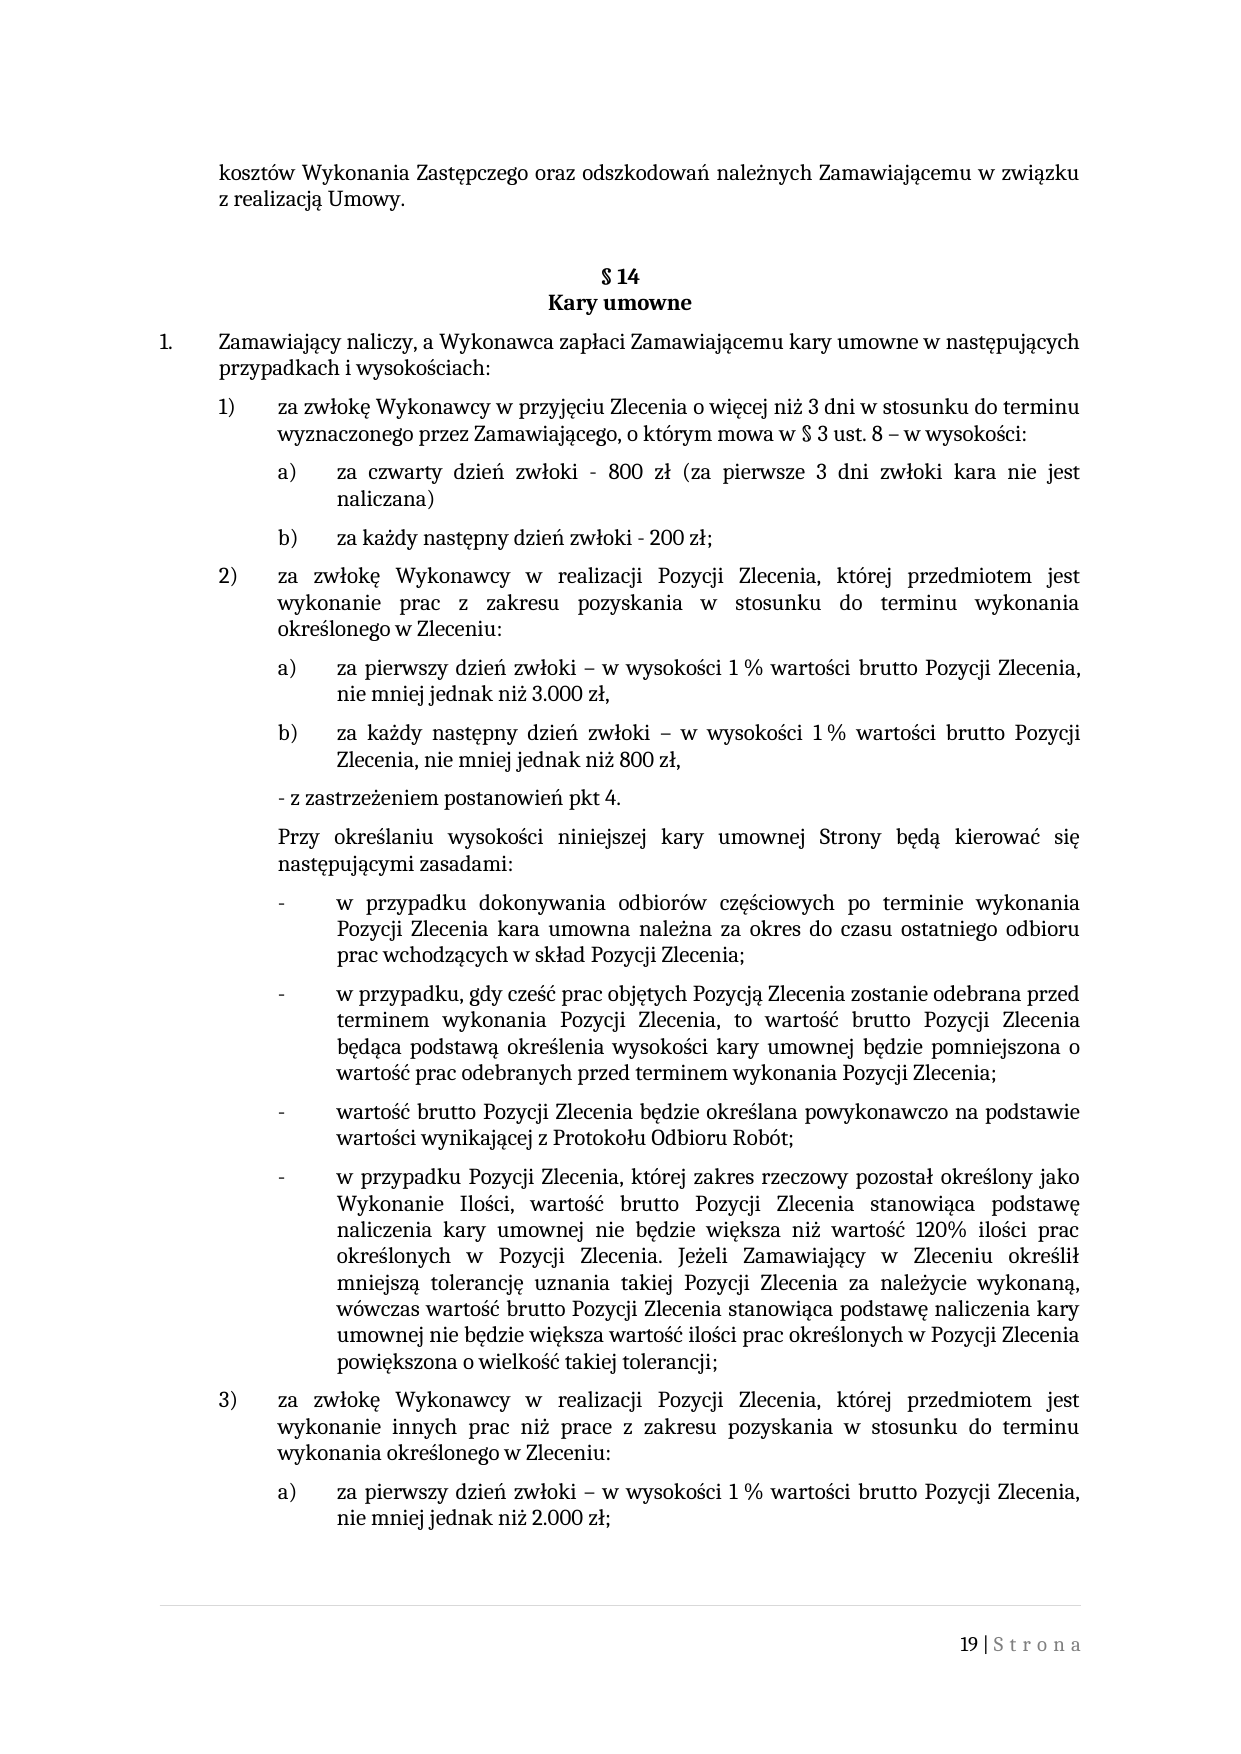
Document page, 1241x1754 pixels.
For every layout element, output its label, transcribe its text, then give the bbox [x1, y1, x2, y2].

text a) za pierwszy dzień zwłoki – w wysokości 1 % wartości brutto Pozycji Zlecenia, nie mniej jednak niż 3.000 zł, [278, 655, 1081, 707]
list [159, 159, 1081, 212]
text - w przypadku dokonywania odbiorów częściowych po terminie wykonania Pozycji Zlecenia kara umowna należna za okres do czasu ostatniego odbioru prac wchodzących w skład Pozycji Zlecenia; [278, 889, 1081, 968]
text - w przypadku, gdy cześć prac objętych Pozycją Zlecenia zostanie odebrana przed terminem wykonania Pozycji Zlecenia, to wartość brutto Pozycji Zlecenia będąca podstawą określenia wysokości kary umownej będzie pomniejszona o wartość prac odebranych przed terminem wykonania Pozycji Zlecenia; [278, 981, 1081, 1086]
text - w przypadku Pozycji Zlecenia, której zakres rzeczowy pozostał określony jako Wykonanie Ilości, wartość brutto Pozycji Zlecenia stanowiąca podstawę naliczenia kary umownej nie będzie większa niż wartość 120% ilości prac określonych w Pozycji Zlecenia. Jeżeli Zamawiający w Zleceniu określił mniejszą tolerancję uznania takiej Pozycji Zlecenia za należycie wykonaną, wówczas wartość brutto Pozycji Zlecenia stanowiąca podstawę naliczenia kary umownej nie będzie większa wartość ilości prac określonych w Pozycji Zlecenia powiększona o wielkość takiej tolerancji; [278, 1164, 1081, 1375]
text b) za każdy następny dzień zwłoki – w wysokości 1 % wartości brutto Pozycji Zlecenia, nie mniej jednak niż 800 zł, [278, 720, 1081, 773]
text a) za pierwszy dzień zwłoki – w wysokości 1 % wartości brutto Pozycji Zlecenia, nie mniej jednak niż 2.000 zł; [278, 1479, 1081, 1532]
list za zwłokę Wykonawcy w realizacji Pozycji Zlecenia, której przedmiotem jest wykonanie innych prac niż prace z zakresu pozyskania w stosunku do terminu wykonania określonego w Zleceniu: [218, 1387, 1081, 1466]
text Przy określaniu wysokości niniejszej kary umownej Strony będą kierować się następującymi zasadami: [278, 824, 1081, 877]
text § 14 Kary umowne [159, 263, 1081, 316]
text - z zastrzeżeniem postanowień pkt 4. [278, 785, 1081, 812]
list Zamawiający naliczy, a Wykonawca zapłaci Zamawiającemu kary umowne w następujących przypadkach i wysokościach: [159, 329, 1081, 381]
text b) za każdy następny dzień zwłoki - 200 zł; [278, 524, 1081, 551]
text a) za czwarty dzień zwłoki - 800 zł (za pierwsze 3 dni zwłoki kara nie jest naliczana) [278, 459, 1081, 512]
text - wartość brutto Pozycji Zlecenia będzie określana powykonawczo na podstawie wartości wynikającej z Protokołu Odbioru Robót; [278, 1099, 1081, 1151]
list za zwłokę Wykonawcy w przyjęciu Zlecenia o więcej niż 3 dni w stosunku do terminu wyznaczonego przez Zamawiającego, o którym mowa w § 3 ust. 8 – w wysokości: [218, 394, 1081, 447]
list za zwłokę Wykonawcy w realizacji Pozycji Zlecenia, której przedmiotem jest wykonanie prac z zakresu pozyskania w stosunku do terminu wykonania określonego w Zleceniu: [218, 563, 1081, 642]
